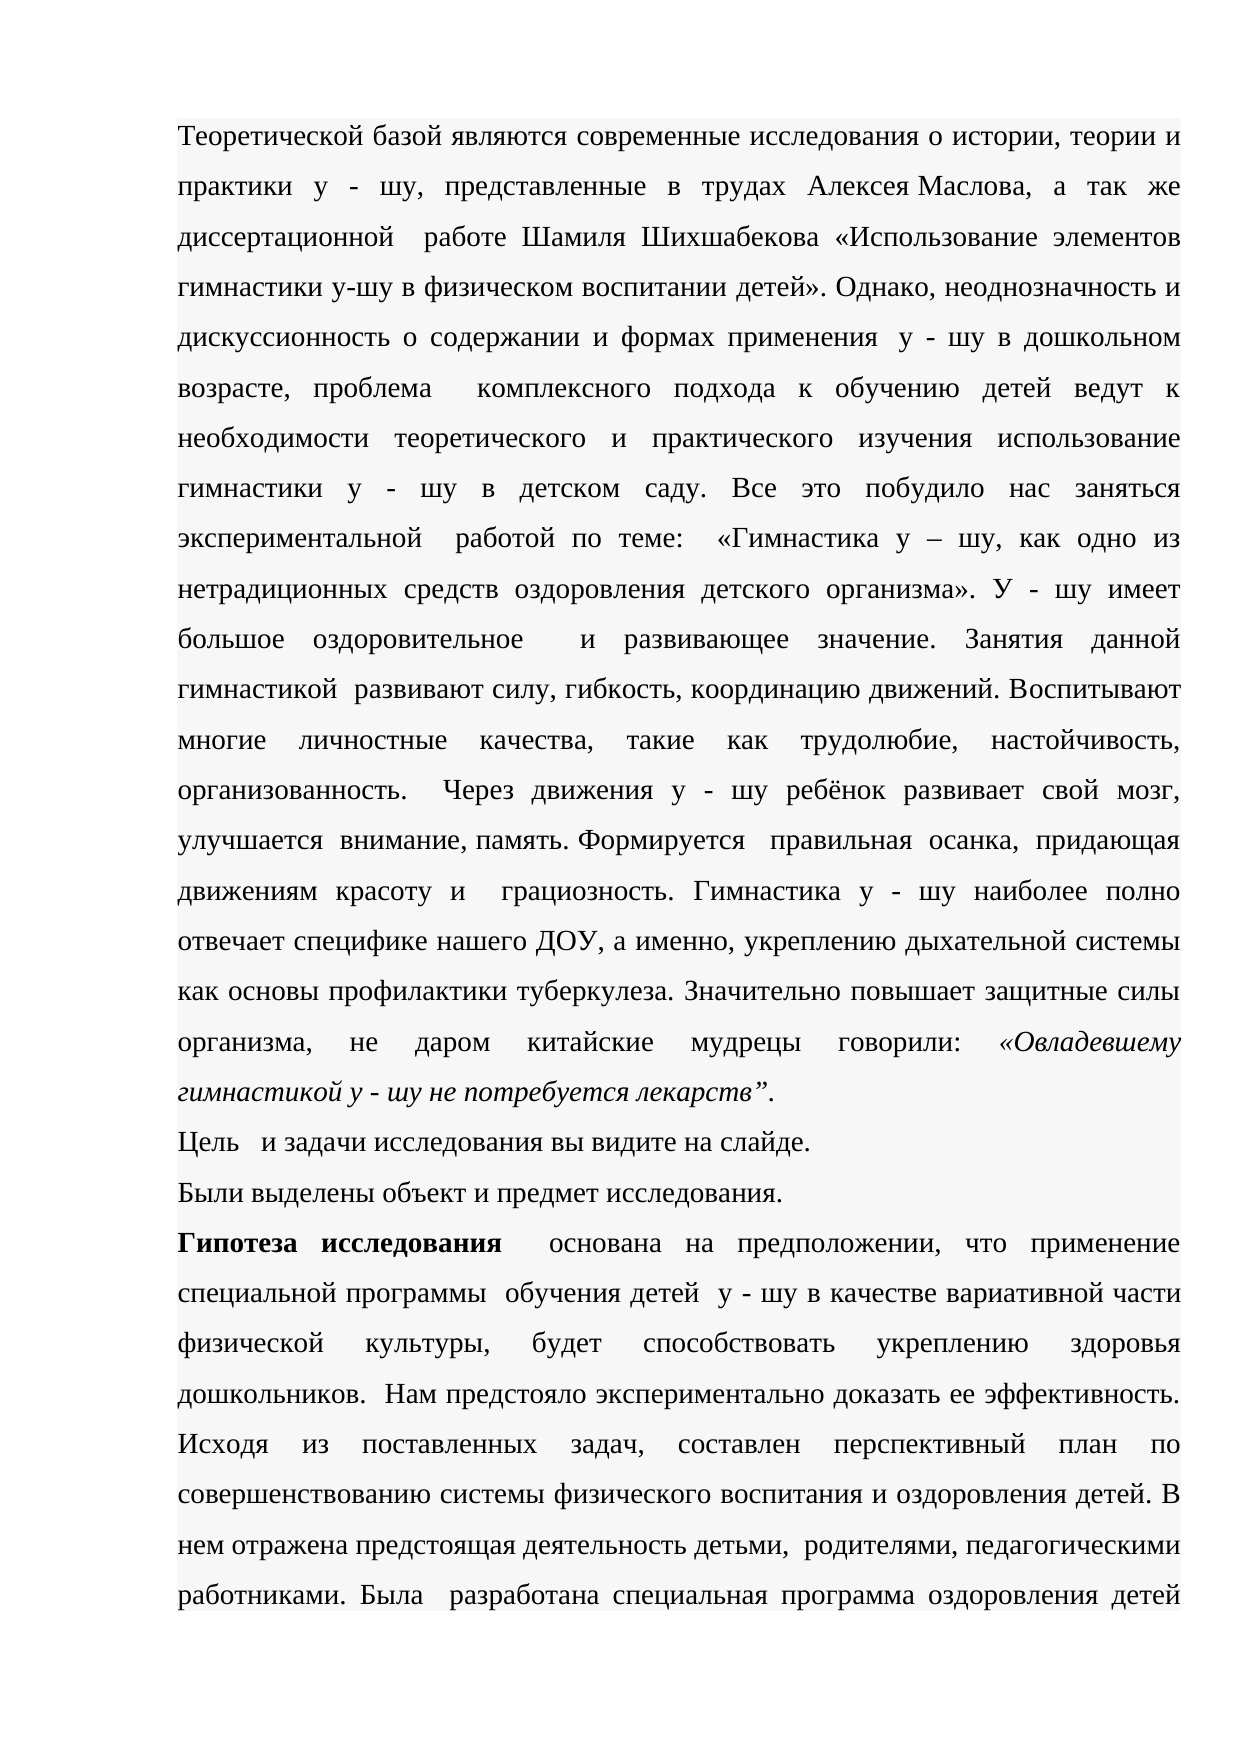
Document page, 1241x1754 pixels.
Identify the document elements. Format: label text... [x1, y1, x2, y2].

text Цель и задачи исследования вы видите на слайде. [177, 1124, 1181, 1158]
text Были выделены объект и предмет исследования. [177, 1175, 1181, 1208]
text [177, 1225, 1181, 1611]
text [177, 118, 1181, 1108]
